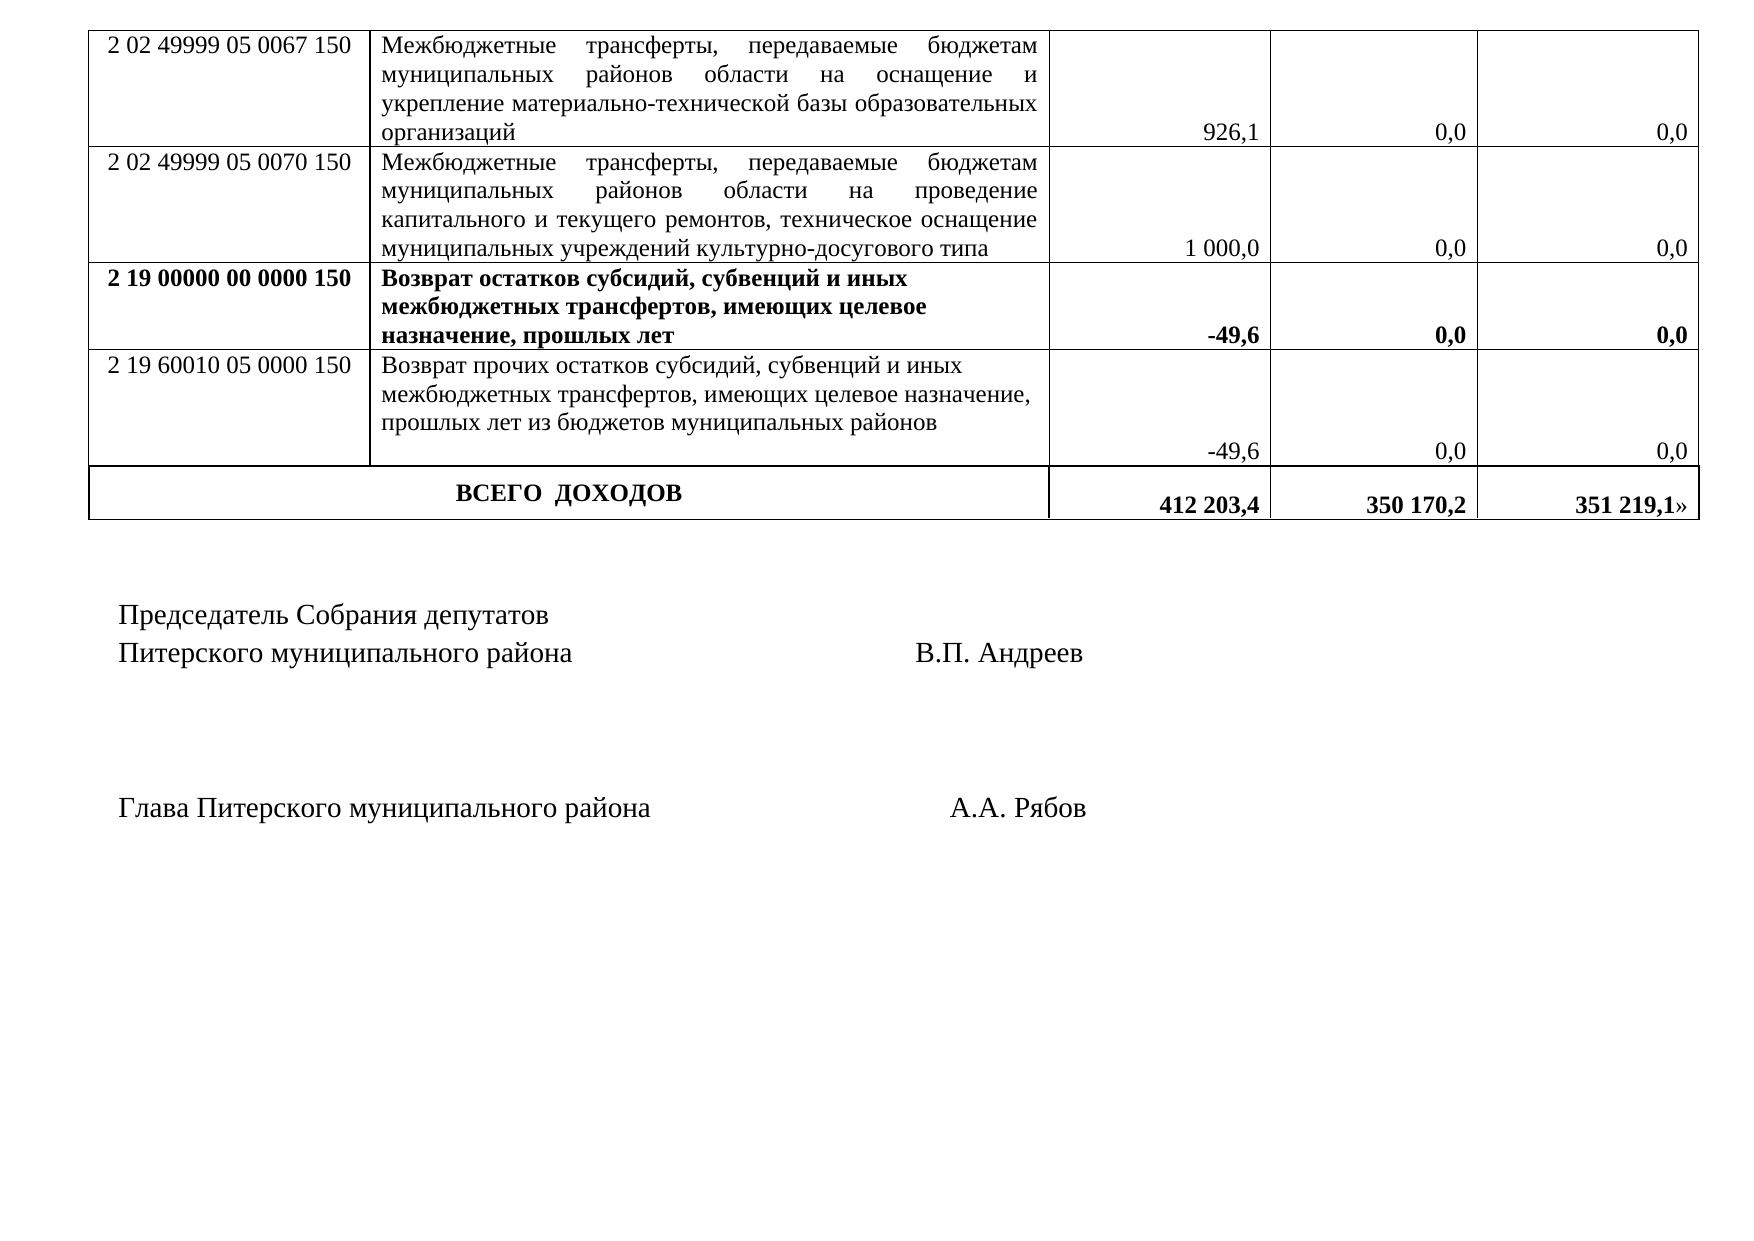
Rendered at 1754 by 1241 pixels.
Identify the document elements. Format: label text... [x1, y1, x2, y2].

table_cell 2 02 49999 05 0070 150 [89, 147, 369, 262]
table_cell 0,0 [1271, 350, 1477, 465]
table_cell 0,0 [1271, 31, 1477, 146]
text Председатель Собрания депутатов [118, 597, 1698, 631]
table_cell 926,1 [1050, 31, 1270, 146]
table_cell 0,0 [1271, 147, 1477, 262]
table_cell Межбюджетные трансферты, передаваемые бюджетам муниципальных районов области на проведение капитального и текущего ремонтов, техническое оснащение муниципальных учреждений культурно-досугового типа [371, 147, 1049, 262]
table_cell -49,6 [1050, 350, 1270, 465]
table_cell Возврат прочих остатков субсидий, субвенций и иных межбюджетных трансфертов, имеющих целевое назначение, прошлых лет из бюджетов муниципальных районов [371, 350, 1049, 465]
table_cell 351 219,1» [1478, 467, 1698, 518]
table_cell 0,0 [1271, 263, 1477, 349]
table_cell 0,0 [1478, 31, 1698, 146]
table_cell 2 19 00000 00 0000 150 [89, 263, 369, 349]
table_cell ВСЕГО ДОХОДОВ [90, 467, 1048, 518]
table_cell 1 000,0 [1050, 147, 1270, 262]
table_cell 0,0 [1478, 147, 1698, 262]
text Глава Питерского муниципального района А.А. Рябов [118, 790, 1698, 823]
table_cell Межбюджетные трансферты, передаваемые бюджетам муниципальных районов области на оснащение и укрепление материально-технической базы образовательных организаций [371, 31, 1049, 146]
table_cell 2 19 60010 05 0000 150 [89, 350, 369, 465]
table_cell 2 02 49999 05 0067 150 [89, 31, 369, 146]
table_cell 350 170,2 [1271, 467, 1477, 518]
table_cell 0,0 [1478, 350, 1698, 465]
table_cell Возврат остатков субсидий, субвенций и иных межбюджетных трансфертов, имеющих целевое назначение, прошлых лет [371, 263, 1049, 349]
text Питерского муниципального района В.П. Андреев [118, 636, 1698, 669]
table_cell 412 203,4 [1050, 467, 1270, 518]
table_cell -49,6 [1050, 263, 1270, 349]
table_cell 0,0 [1478, 263, 1698, 349]
